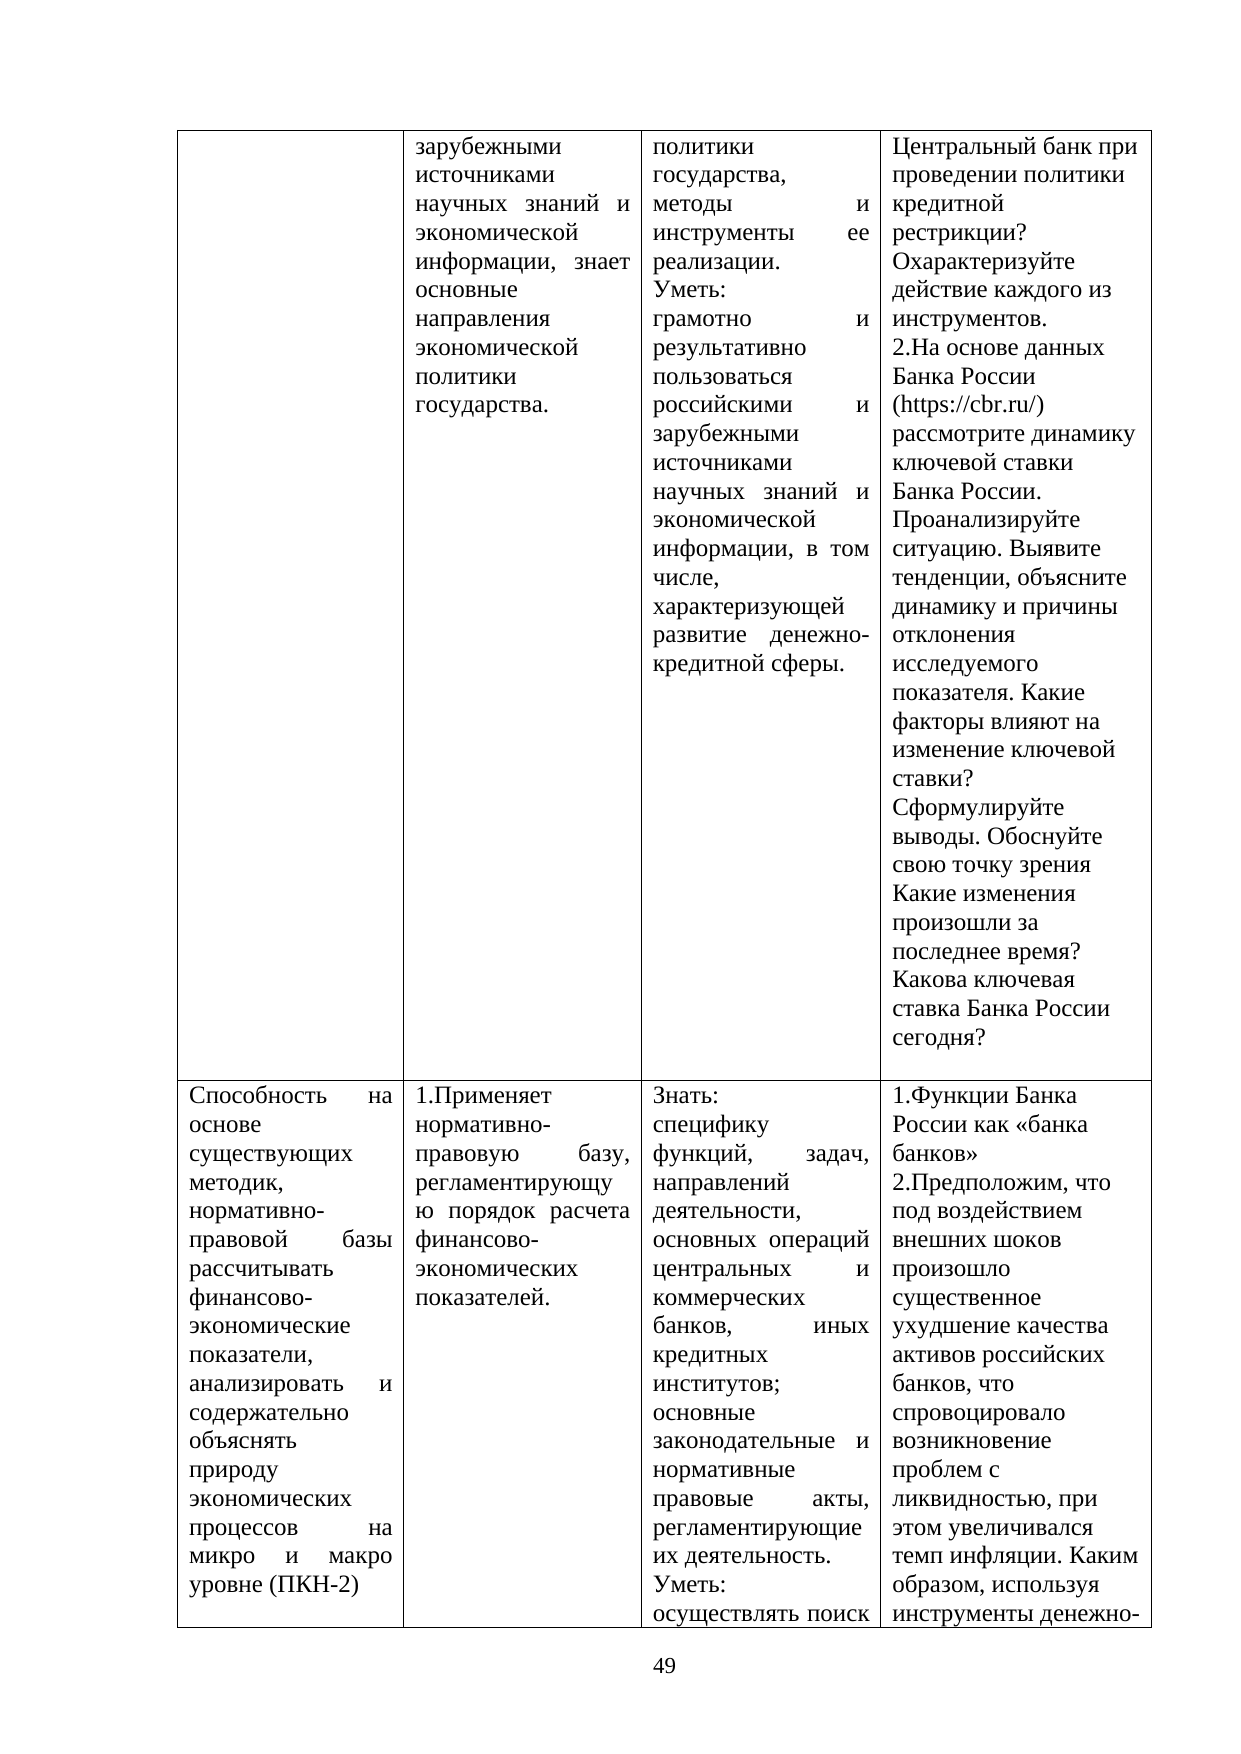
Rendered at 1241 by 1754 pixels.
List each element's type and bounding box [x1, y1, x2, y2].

table_cell [881, 131, 1151, 1079]
table_cell [642, 1081, 880, 1627]
table_cell [404, 131, 641, 1079]
table_cell [178, 131, 403, 1079]
table_cell [404, 1081, 641, 1627]
table_cell [881, 1081, 1151, 1627]
table_cell [642, 131, 880, 1079]
table_cell [178, 1081, 403, 1627]
